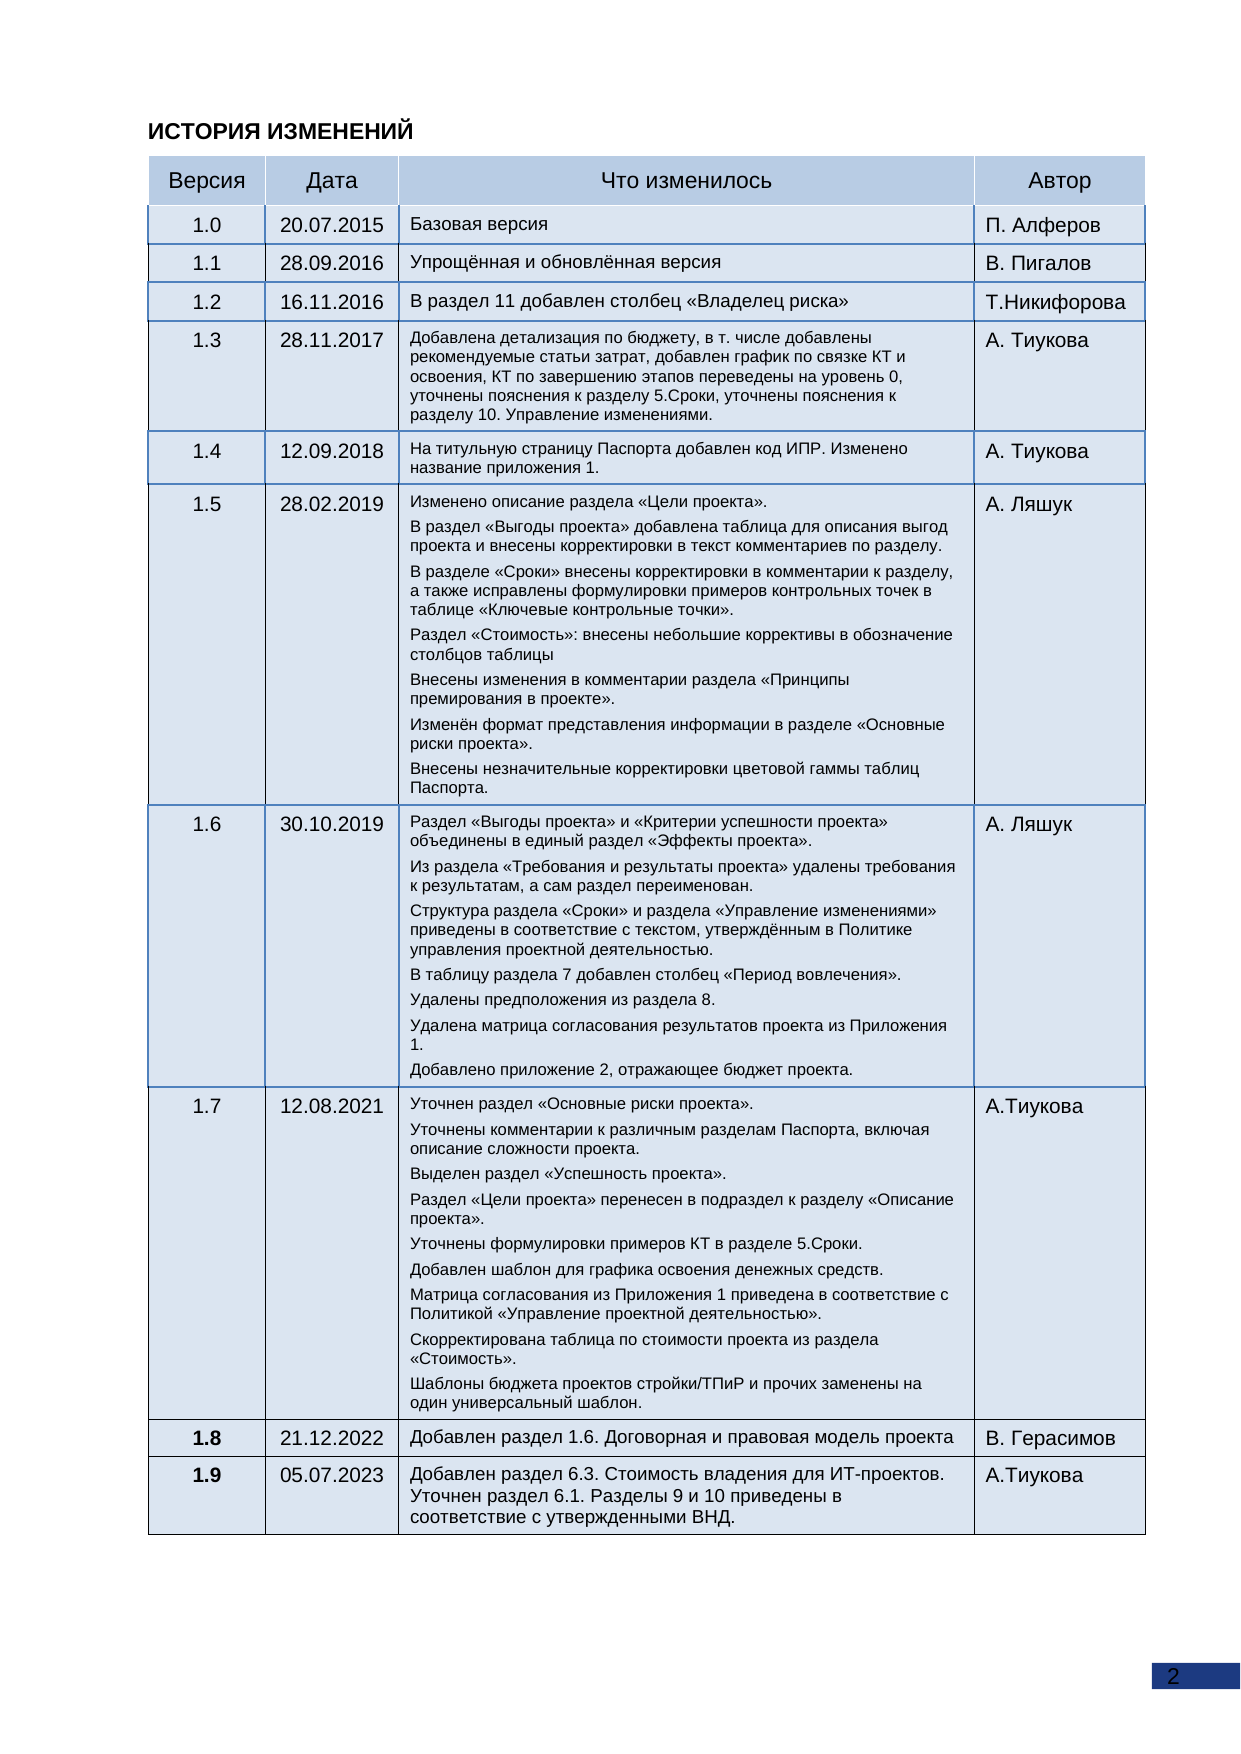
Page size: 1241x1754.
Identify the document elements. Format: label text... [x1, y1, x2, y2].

table_cell 1.9 [149, 1457, 265, 1534]
table_cell На титульную страницу Паспорта добавлен код ИПР. Изменено название приложения 1. [400, 432, 973, 483]
table_cell 1.1 [149, 245, 265, 281]
table_cell Добавлен раздел 1.6. Договорная и правовая модель проекта [399, 1420, 974, 1456]
table_cell 28.11.2017 [266, 322, 398, 430]
table_cell Раздел «Выгоды проекта» и «Критерии успешности проекта» объединены в единый раздел «Эффекты проекта». Из раздела «Требования и результаты проекта» удалены требования к результатам, а сам раздел переименован. Структура раздела «Сроки» и раздела «Управление изменениями» приведены в соответствие с текстом, утверждённым в Политике управления проектной деятельностью. В таблицу раздела 7 добавлен столбец «Период вовлечения». Удалены предположения из раздела 8. Удалена матрица согласования результатов проекта из Приложения 1. Добавлено приложение 2, отражающее бюджет проекта. [400, 806, 973, 1086]
table_cell В раздел 11 добавлен столбец «Владелец риска» [400, 283, 973, 320]
table_cell 16.11.2016 [266, 283, 398, 320]
table_cell 28.09.2016 [266, 245, 398, 281]
table_cell П. Алферов [975, 206, 1144, 243]
table_cell 05.07.2023 [266, 1457, 398, 1534]
table_cell Уточнен раздел «Основные риски проекта». Уточнены комментарии к различным разделам Паспорта, включая описание сложности проекта. Выделен раздел «Успешность проекта». Раздел «Цели проекта» перенесен в подраздел к разделу «Описание проекта». Уточнены формулировки примеров КТ в разделе 5.Сроки. Добавлен шаблон для графика освоения денежных средств. Матрица согласования из Приложения 1 приведена в соответствие с Политикой «Управление проектной деятельностью». Скорректирована таблица по стоимости проекта из раздела «Стоимость». Шаблоны бюджета проектов стройки/ТПиР и прочих заменены на один универсальный шаблон. [399, 1088, 974, 1418]
table_cell 1.8 [149, 1420, 265, 1456]
table_cell А. Ляшук [975, 485, 1145, 803]
table_cell А.Тиукова [975, 1457, 1145, 1534]
table_cell 1.0 [149, 206, 264, 243]
table_cell 28.02.2019 [266, 485, 398, 803]
table_header Дата [266, 156, 398, 205]
table_cell Базовая версия [400, 206, 973, 243]
table_cell 12.09.2018 [266, 432, 398, 483]
table_cell В. Пигалов [975, 245, 1145, 281]
table_cell В. Герасимов [975, 1420, 1145, 1456]
table_header Что изменилось [399, 156, 974, 205]
table_cell А. Ляшук [975, 806, 1144, 1086]
table_cell 12.08.2021 [266, 1088, 398, 1418]
table_cell 1.7 [149, 1088, 265, 1418]
table_cell Упрощённая и обновлённая версия [399, 245, 974, 281]
table_header Автор [975, 156, 1145, 205]
table_cell 21.12.2022 [266, 1420, 398, 1456]
text ИСТОРИЯ ИЗМЕНЕНИЙ [148, 118, 1152, 144]
table_cell А. Тиукова [975, 322, 1145, 430]
table_cell 30.10.2019 [266, 806, 398, 1086]
table_cell 1.5 [149, 485, 265, 803]
table_cell 20.07.2015 [266, 206, 398, 243]
table_cell Добавлена детализация по бюджету, в т. числе добавлены рекомендуемые статьи затрат, добавлен график по связке КТ и освоения, КТ по завершению этапов переведены на уровень 0, уточнены пояснения к разделу 5.Сроки, уточнены пояснения к разделу 10. Управление изменениями. [399, 322, 974, 430]
table_cell Добавлен раздел 6.3. Стоимость владения для ИТ-проектов. Уточнен раздел 6.1. Разделы 9 и 10 приведены в соответствие с утвержденными ВНД. [399, 1457, 974, 1534]
table_cell 1.3 [149, 322, 265, 430]
table_cell Изменено описание раздела «Цели проекта». В раздел «Выгоды проекта» добавлена таблица для описания выгод проекта и внесены корректировки в текст комментариев по разделу. В разделе «Сроки» внесены корректировки в комментарии к разделу, а также исправлены формулировки примеров контрольных точек в таблице «Ключевые контрольные точки». Раздел «Стоимость»: внесены небольшие коррективы в обозначение столбцов таблицы Внесены изменения в комментарии раздела «Принципы премирования в проекте». Изменён формат представления информации в разделе «Основные риски проекта». Внесены незначительные корректировки цветовой гаммы таблиц Паспорта. [399, 485, 974, 803]
table_cell 1.6 [149, 806, 264, 1086]
table_cell А. Тиукова [975, 432, 1144, 483]
table_cell А.Тиукова [975, 1088, 1145, 1418]
table_cell 1.4 [149, 432, 264, 483]
table_cell 1.2 [149, 283, 264, 320]
table_header Версия [149, 156, 265, 205]
table_cell Т.Никифорова [975, 283, 1144, 320]
